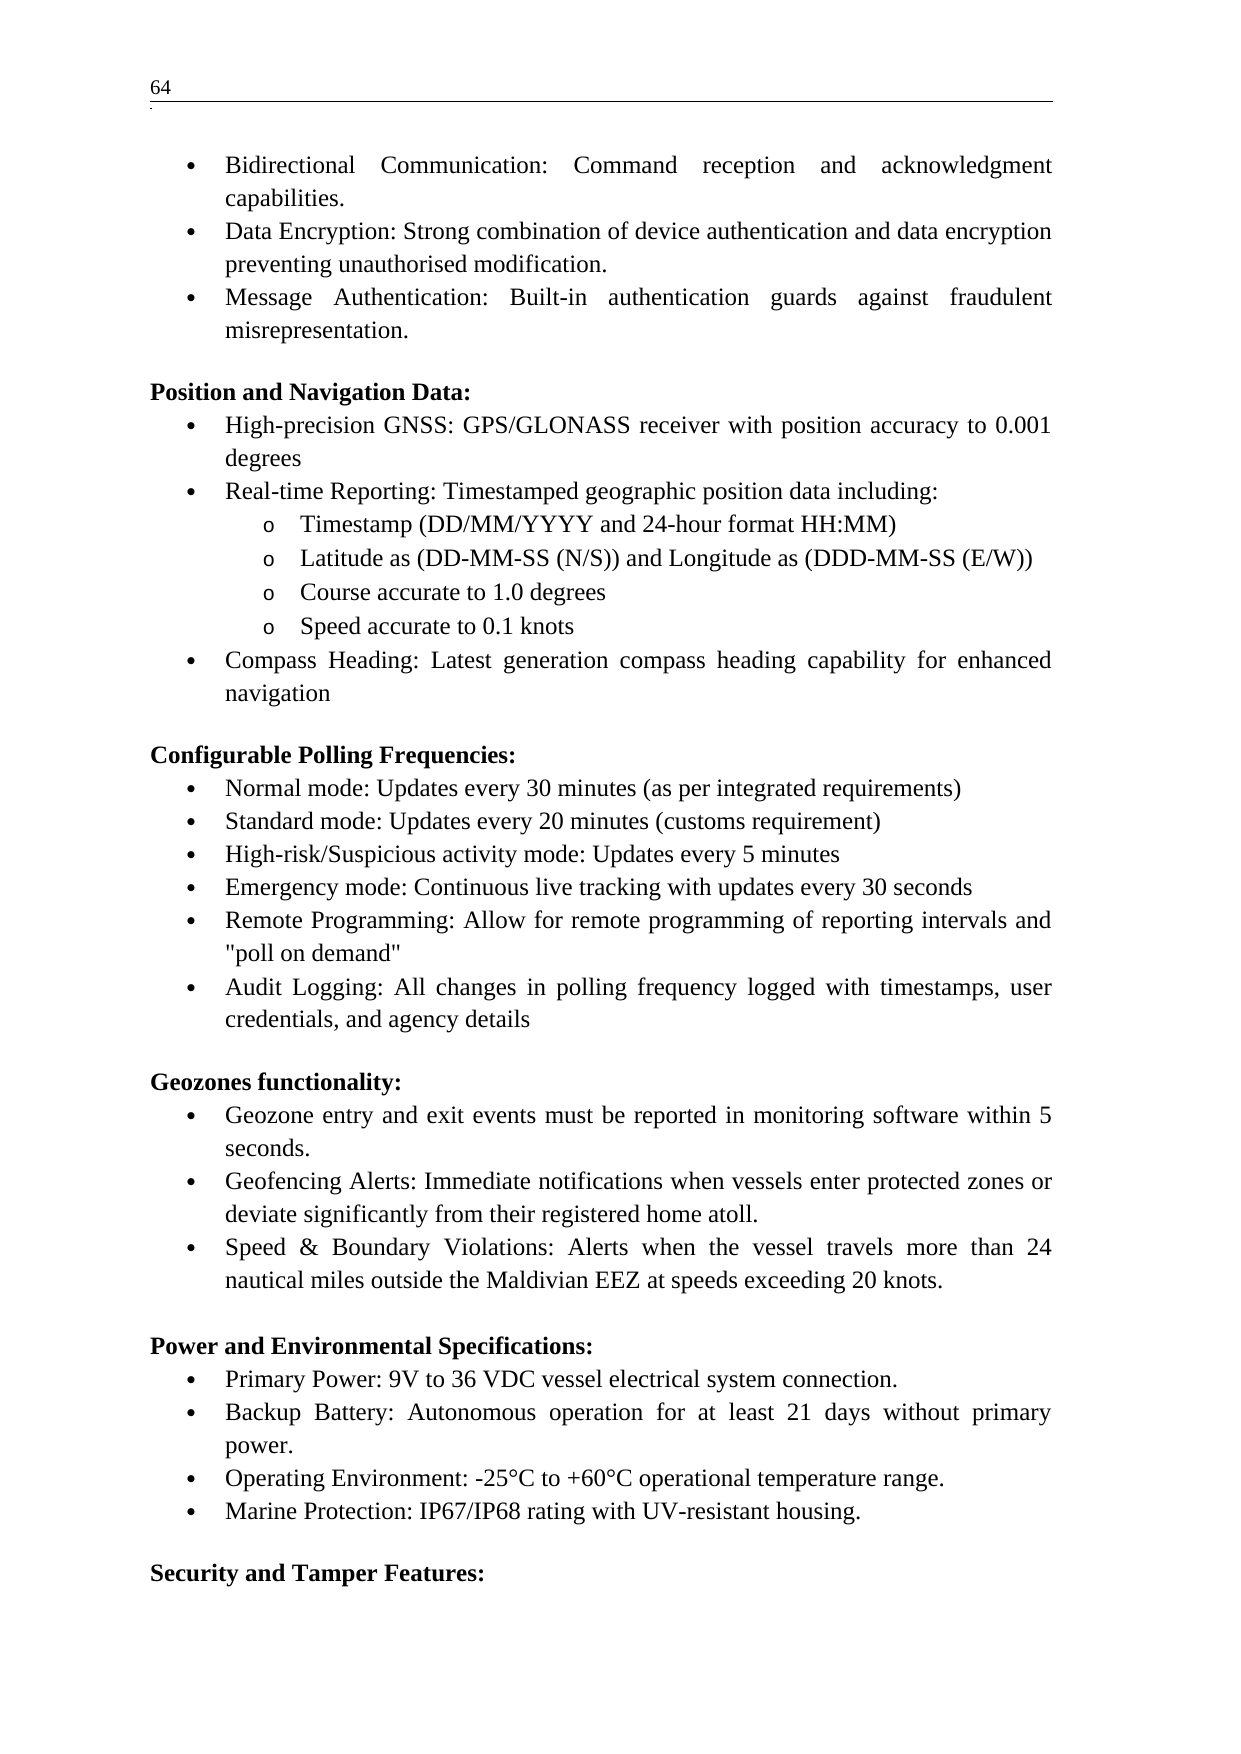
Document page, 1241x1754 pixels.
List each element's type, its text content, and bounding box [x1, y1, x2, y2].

list Speed accurate to 0.1 knots [262, 611, 1053, 641]
list Message Authentication: Built-in authentication guards against fraudulent misrepresentation. [187, 282, 1053, 344]
list Geozone entry and exit events must be reported in monitoring software within 5 seconds. [187, 1100, 1053, 1162]
list Timestamp (DD/MM/YYYY and 24-hour format HH:MM) [262, 509, 1053, 539]
list Data Encryption: Strong combination of device authentication and data encryption preventing unauthorised modification. [187, 216, 1053, 278]
text Geozones functionality: [150, 1067, 1053, 1096]
list Backup Battery: Autonomous operation for at least 21 days without primary power. [187, 1397, 1053, 1459]
list Geofencing Alerts: Immediate notifications when vessels enter protected zones or deviate significantly from their registered home atoll. [187, 1166, 1053, 1228]
list High-precision GNSS: GPS/GLONASS receiver with position accuracy to 0.001 degrees [187, 410, 1053, 472]
text Position and Navigation Data: [150, 377, 1053, 406]
list Marine Protection: IP67/IP68 rating with UV-resistant housing. [187, 1496, 1053, 1525]
list Speed & Boundary Violations: Alerts when the vessel travels more than 24 nautical miles outside the Maldivian EEZ at speeds exceeding 20 knots. [187, 1232, 1053, 1294]
list Real-time Reporting: Timestamped geographic position data including: [187, 476, 1053, 505]
text Security and Tamper Features: [150, 1558, 1053, 1587]
list High-risk/Suspicious activity mode: Updates every 5 minutes [187, 839, 1053, 868]
text Power and Environmental Specifications: [150, 1331, 1053, 1360]
list Remote Programming: Allow for remote programming of reporting intervals and "poll on demand" [187, 906, 1053, 967]
list Latitude as (DD-MM-SS (N/S)) and Longitude as (DDD-MM-SS (E/W)) [262, 543, 1053, 573]
list Standard mode: Updates every 20 minutes (customs requirement) [187, 806, 1053, 835]
list Course accurate to 1.0 degrees [262, 577, 1053, 607]
list Normal mode: Updates every 30 minutes (as per integrated requirements) [187, 773, 1053, 802]
list Operating Environment: -25°C to +60°C operational temperature range. [187, 1463, 1053, 1492]
list Bidirectional Communication: Command reception and acknowledgment capabilities. [187, 150, 1053, 212]
list Primary Power: 9V to 36 VDC vessel electrical system connection. [187, 1364, 1053, 1393]
list Audit Logging: All changes in polling frequency logged with timestamps, user credentials, and agency details [187, 972, 1053, 1033]
list Compass Heading: Latest generation compass heading capability for enhanced navigation [187, 645, 1053, 707]
list Emergency mode: Continuous live tracking with updates every 30 seconds [187, 872, 1053, 901]
text Configurable Polling Frequencies: [150, 740, 1053, 769]
